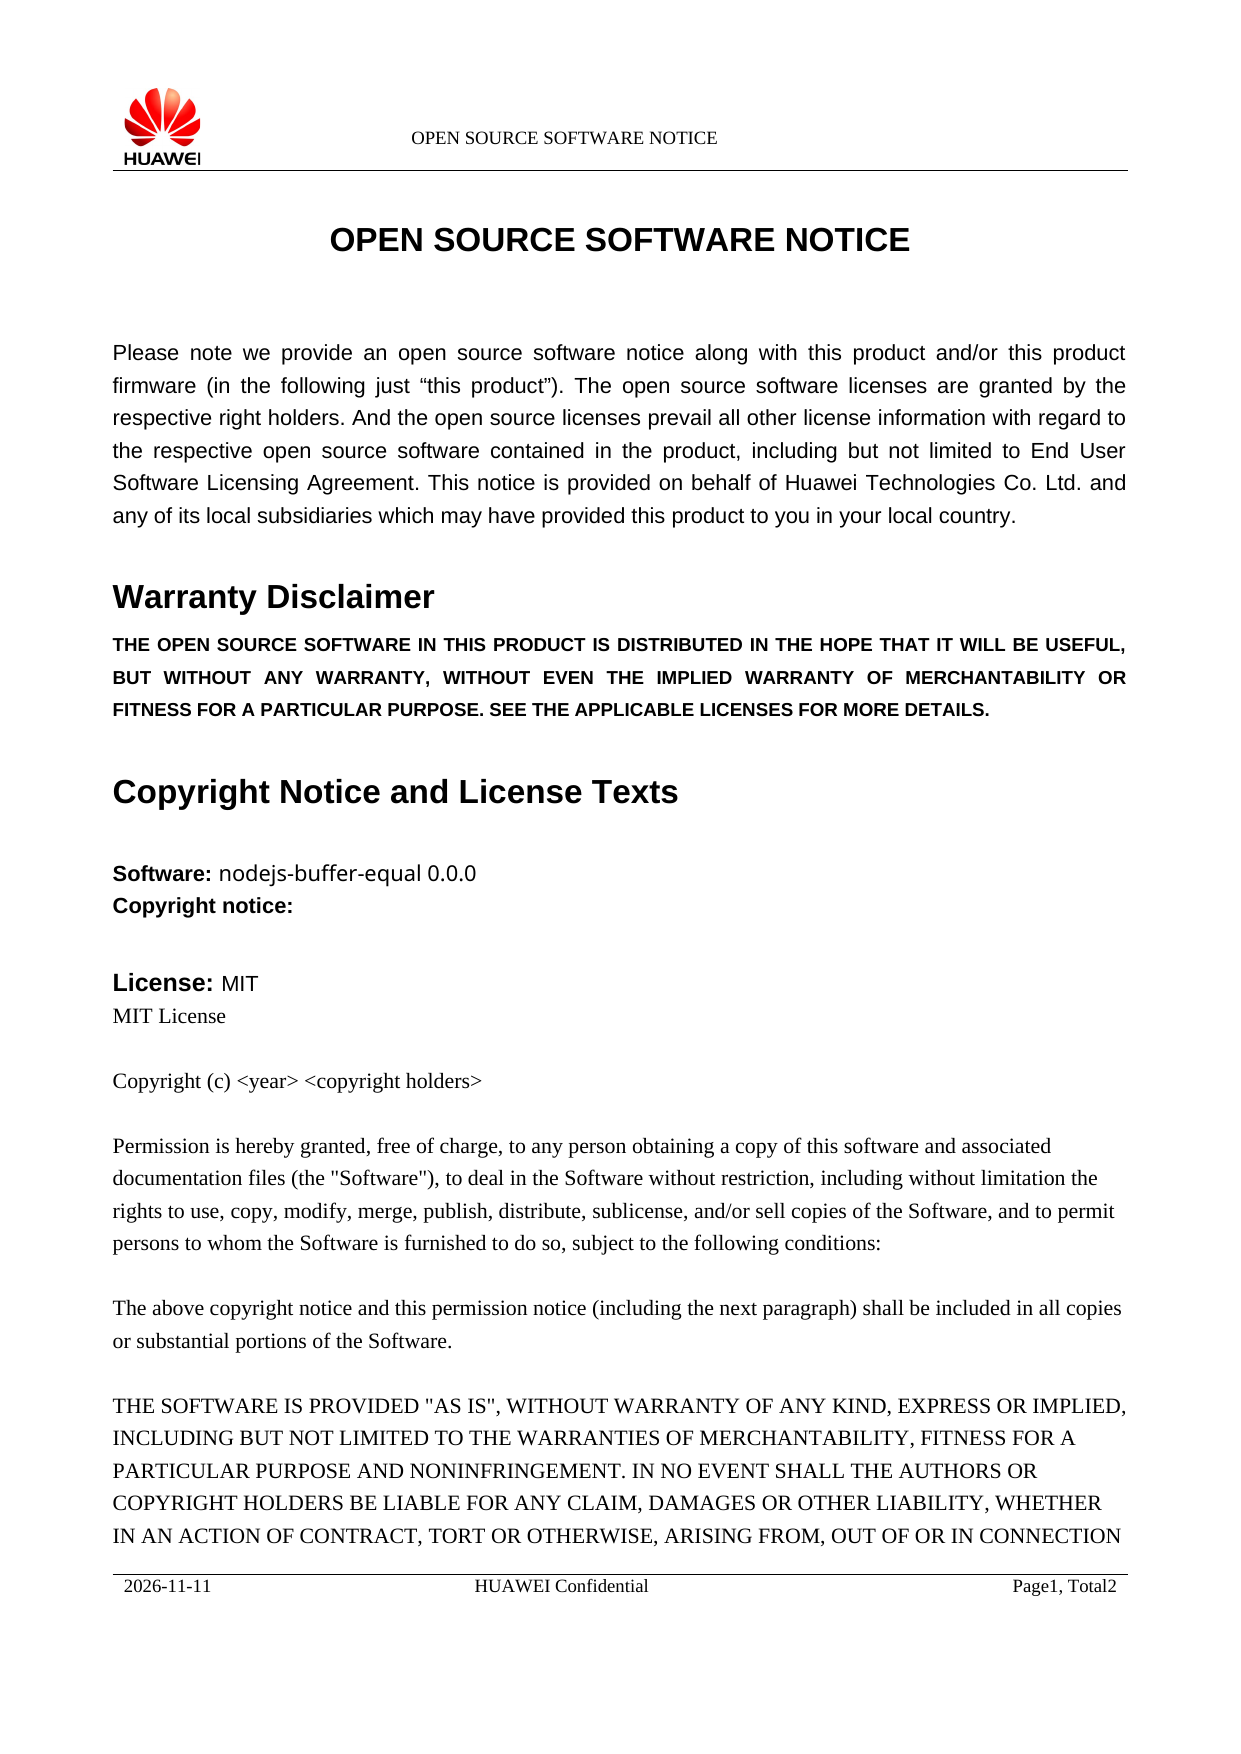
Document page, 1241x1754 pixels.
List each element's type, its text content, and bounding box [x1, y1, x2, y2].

title Software: nodejs-buffer-equal 0.0.0 [112, 856, 1128, 889]
picture [124, 88, 201, 165]
text OPEN SOURCE SOFTWARE NOTICE [112, 206, 1128, 271]
text Please note we provide an open source software notice along with this product and/or this product firmware (in the following just “this product”). The open source software licenses are granted by the respective right holders. And the open source licenses prevail all other license information with regard to the respective open source software contained in the product, including but not limited to End User Software Licensing Agreement. This notice is provided on behalf of Huawei Technologies Co. Ltd. and any of its local subsidiaries which may have provided this product to you in your local country. [112, 336, 1128, 531]
text Copyright Notice and License Texts [112, 759, 1128, 824]
text Copyright notice: [112, 889, 1128, 921]
text Warranty Disclaimer [112, 564, 1128, 629]
text The open source software in this product is distributed in the hope that it will be useful, but WITHOUT ANY WARRANTY, without even the implied warranty of MERCHANTABILITY or FITNESS FOR A PARTICULAR PURPOSE. See the applicable licenses for more details. [112, 629, 1128, 726]
text License: MIT [112, 966, 1128, 999]
